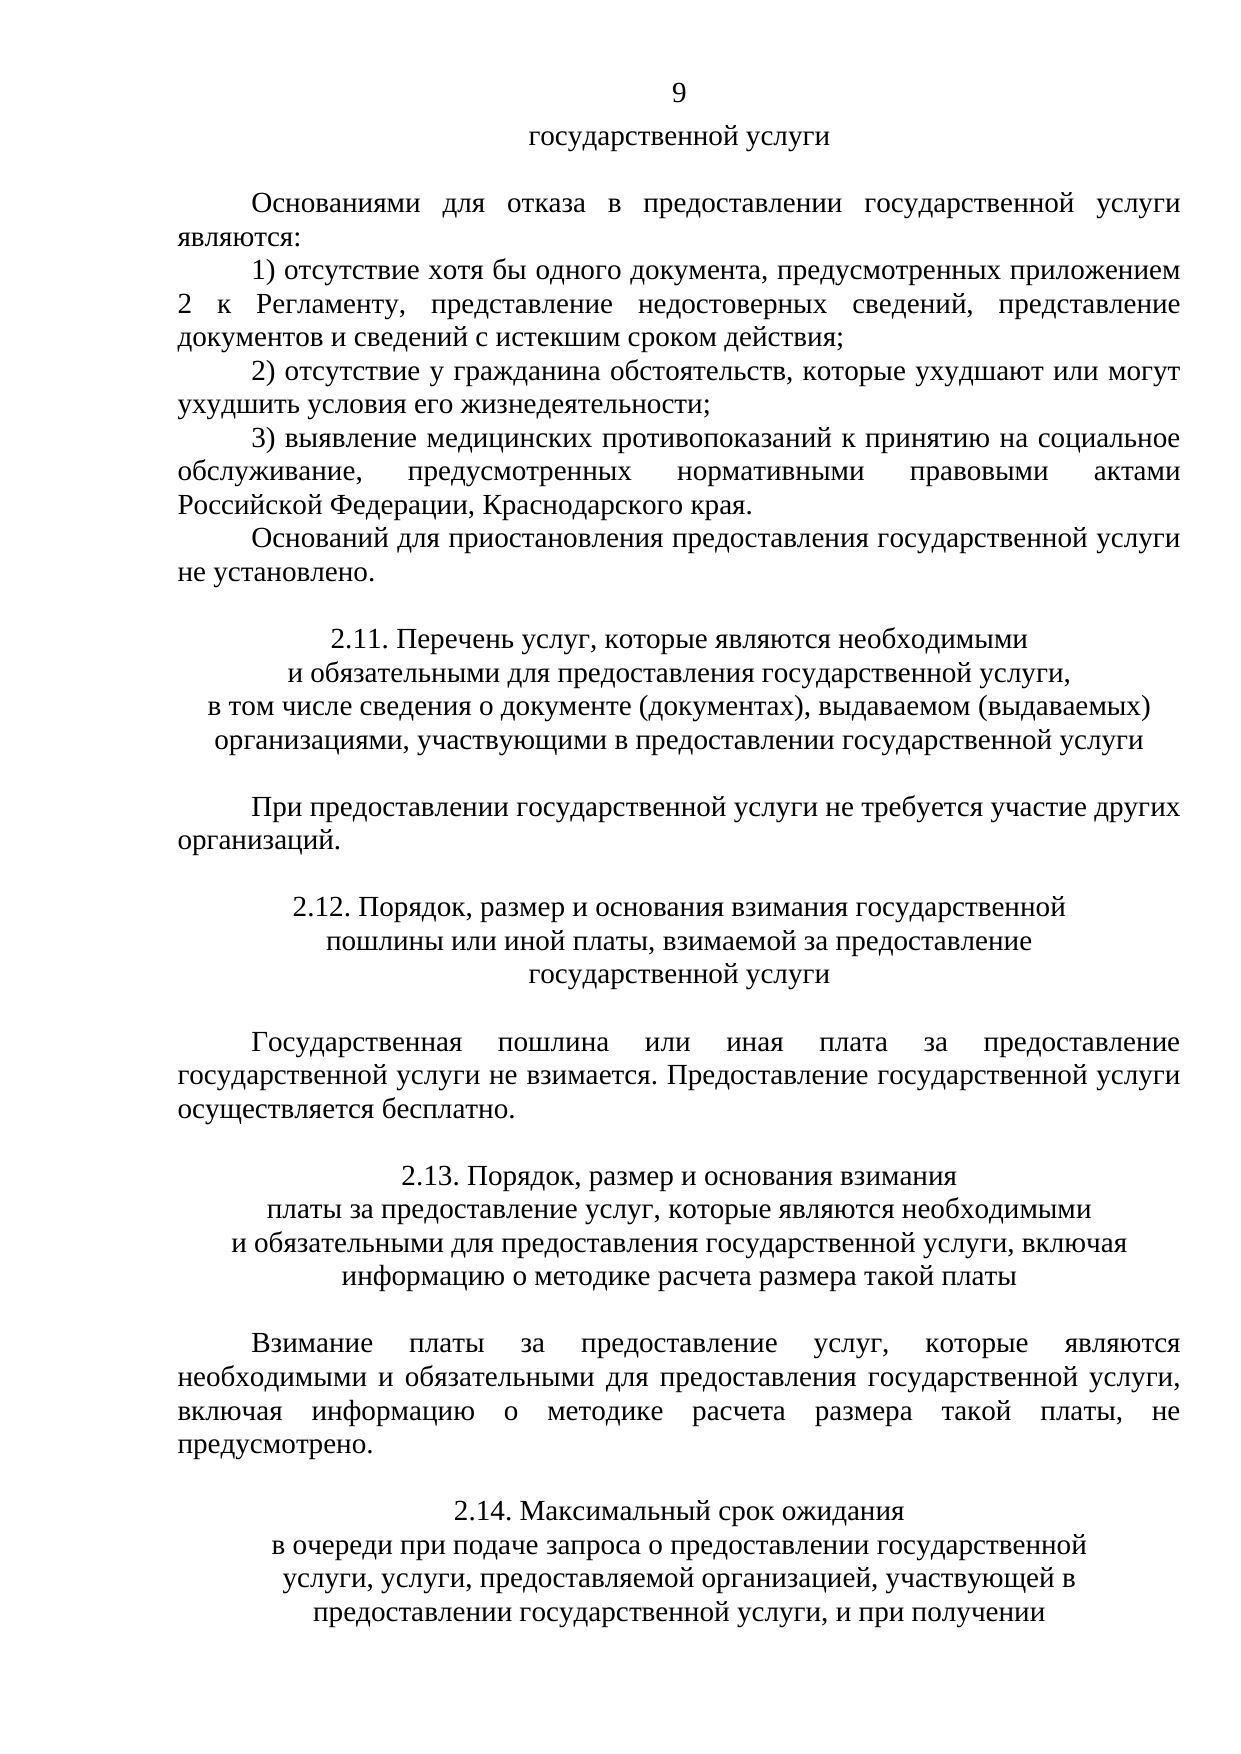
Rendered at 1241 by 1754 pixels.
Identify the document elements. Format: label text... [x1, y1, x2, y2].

text в том числе сведения о документе (документах), выдаваемом (выдаваемых) [177, 688, 1181, 722]
text и обязательными для предоставления государственной услуги, [177, 655, 1181, 688]
text При предоставлении государственной услуги не требуется участие других организаций. [177, 789, 1181, 856]
text Основаниями для отказа в предоставлении государственной услуги являются: [177, 185, 1181, 252]
text платы за предоставление услуг, которые являются необходимыми [177, 1191, 1181, 1225]
text 1) отсутствие хотя бы одного документа, предусмотренных приложением 2 к Регламенту, представление недостоверных сведений, представление документов и сведений с истекшим сроком действия; [177, 252, 1181, 353]
text организациями, участвующими в предоставлении государственной услуги [177, 722, 1181, 755]
text Взимание платы за предоставление услуг, которые являются необходимыми и обязательными для предоставления государственной услуги, включая информацию о методике расчета размера такой платы, не предусмотрено. [177, 1326, 1181, 1460]
text 2.13. Порядок, размер и основания взимания [177, 1158, 1181, 1191]
text Государственная пошлина или иная плата за предоставление государственной услуги не взимается. Предоставление государственной услуги осуществляется бесплатно. [177, 1024, 1181, 1124]
text Оснований для приостановления предоставления государственной услуги не установлено. [177, 521, 1181, 588]
text и обязательными для предоставления государственной услуги, включая [177, 1225, 1181, 1258]
text 2.11. Перечень услуг, которые являются необходимыми [177, 621, 1181, 655]
text предоставлении государственной услуги, и при получении [177, 1594, 1181, 1627]
text государственной услуги [177, 957, 1181, 990]
text в очереди при подаче запроса о предоставлении государственной [177, 1527, 1181, 1560]
text 2.14. Максимальный срок ожидания [177, 1493, 1181, 1527]
text информацию о методике расчета размера такой платы [177, 1258, 1181, 1292]
text 2) отсутствие у гражданина обстоятельств, которые ухудшают или могут ухудшить условия его жизнедеятельности; [177, 353, 1181, 420]
text пошлины или иной платы, взимаемой за предоставление [177, 923, 1181, 957]
text услуги, услуги, предоставляемой организацией, участвующей в [177, 1560, 1181, 1594]
text государственной услуги [177, 118, 1181, 152]
text 2.12. Порядок, размер и основания взимания государственной [177, 889, 1181, 923]
text 3) выявление медицинских противопоказаний к принятию на социальное обслуживание, предусмотренных нормативными правовыми актами Российской Федерации, Краснодарского края. [177, 420, 1181, 521]
